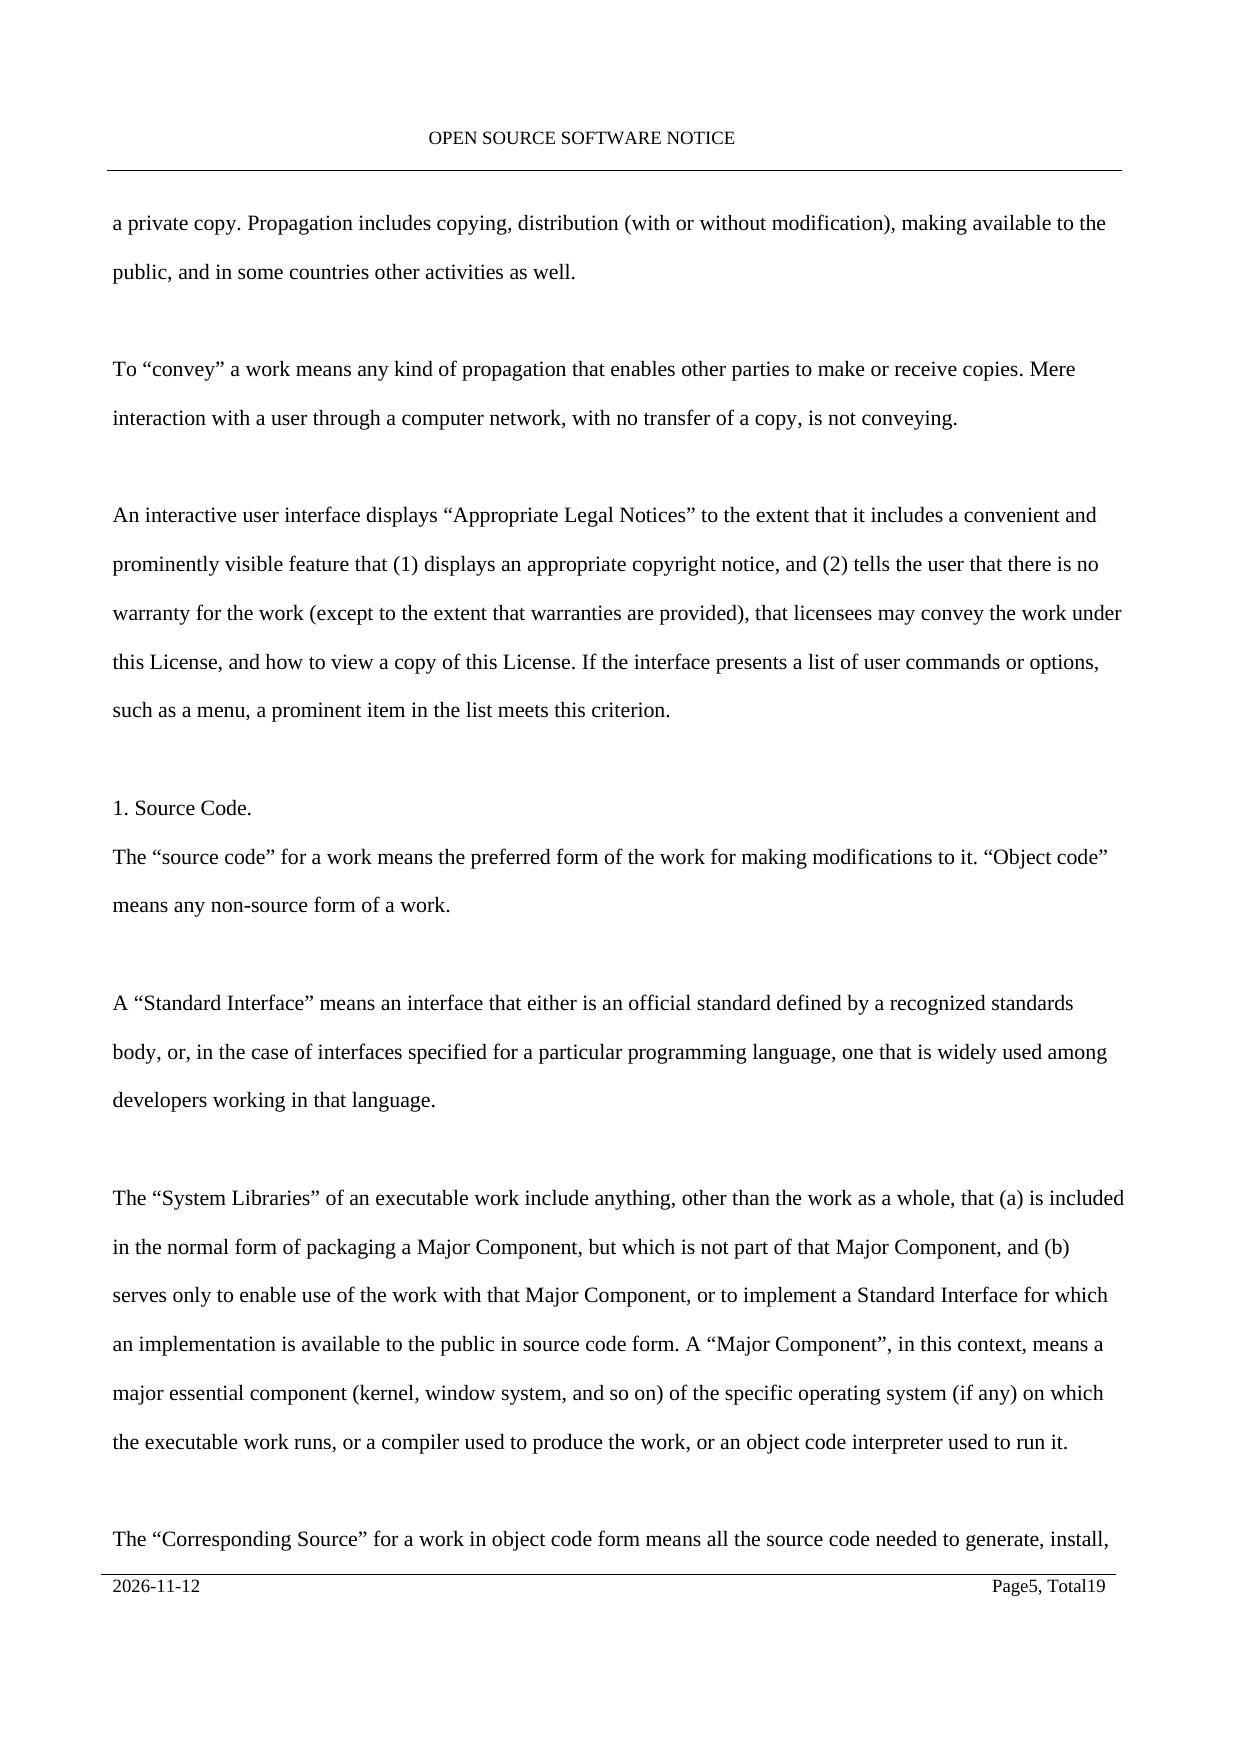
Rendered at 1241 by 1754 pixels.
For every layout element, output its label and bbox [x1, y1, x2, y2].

text [112, 206, 1128, 1555]
